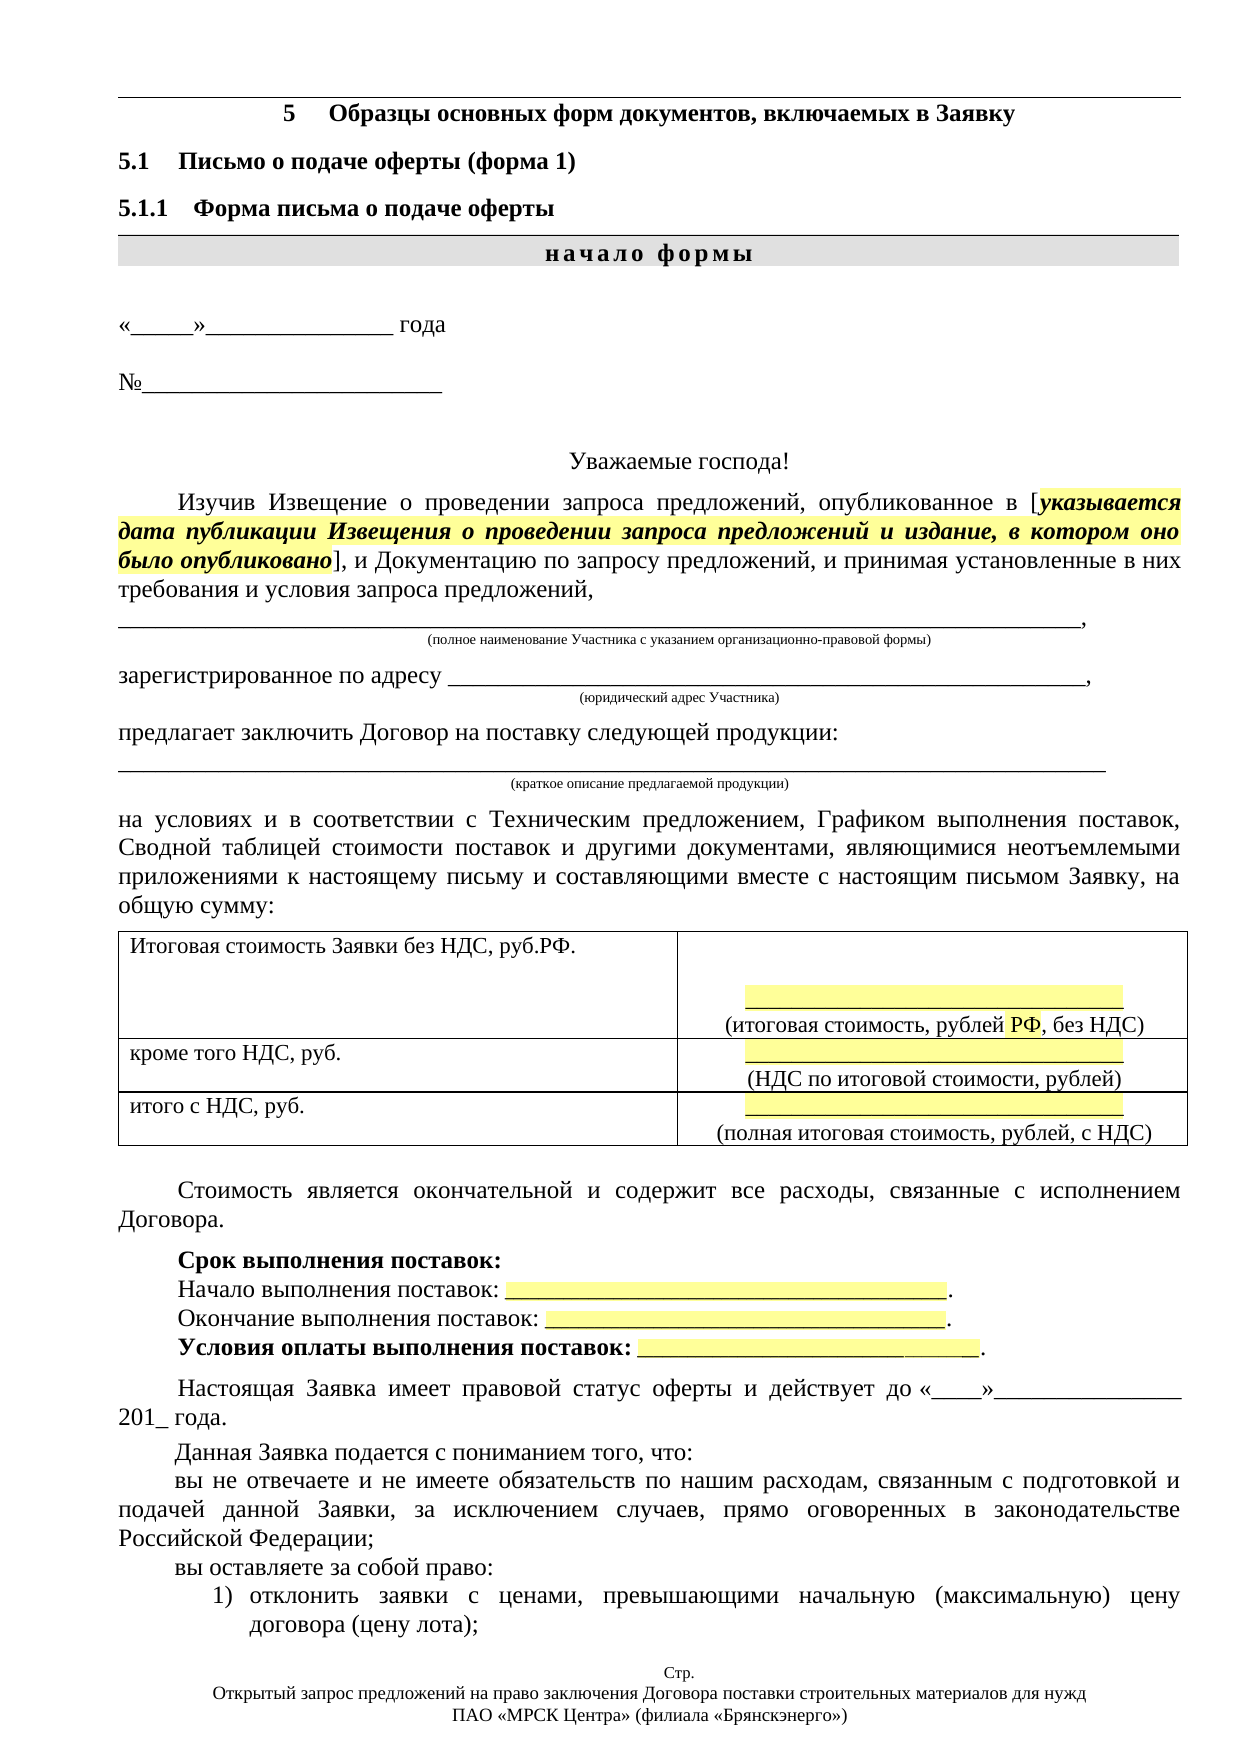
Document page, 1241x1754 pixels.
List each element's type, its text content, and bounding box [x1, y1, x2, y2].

text _______________________________________________________________________________ [118, 746, 1181, 775]
text (юридический адрес Участника) [118, 689, 1181, 717]
table_cell _________________________________ (полная итоговая стоимость, рублей, с НДС) [678, 1093, 1187, 1145]
text Уважаемые господа! [118, 446, 1181, 475]
text начало формы [118, 236, 1179, 266]
text Окончание выполнения поставок: ________________________________________________. [118, 1303, 1181, 1332]
text №________________________ [118, 367, 635, 396]
text Стоимость является окончательной и содержит все расходы, связанные с исполнением Договора. [118, 1175, 1181, 1233]
text Данная Заявка подается с пониманием того, что: [118, 1437, 1181, 1465]
text вы не отвечаете и не имеете обязательств по нашим расходам, связанным с подготовкой и подачей данной Заявки, за исключением случаев, прямо оговоренных в законодательстве Российской Федерации; [118, 1465, 1181, 1552]
subtitle Письмо о подаче оферты (форма 1) [118, 146, 1181, 175]
text предлагает заключить Договор на поставку следующей продукции: [118, 717, 1181, 746]
table_cell кроме того НДС, руб. [119, 1039, 677, 1091]
text вы оставляете за собой право: [118, 1552, 1181, 1580]
text на условиях и в соответствии с Техническим предложением, Графиком выполнения поставок, Сводной таблицей стоимости поставок и другими документами, являющимися неотъемлемыми приложениями к настоящему письму и составляющими вместе с настоящим письмом Заявку, на общую сумму: [118, 804, 1181, 919]
text Настоящая Заявка имеет правовой статус оферты и действует до «____»_______________ 201_ года. [118, 1373, 1181, 1430]
table_cell итого с НДС, руб. [119, 1093, 677, 1145]
text _____________________________________________________________________________, [118, 602, 1181, 631]
table_cell _________________________________ (НДС по итоговой стоимости, рублей) [678, 1039, 1187, 1091]
text (полное наименование Участника с указанием организационно-правовой формы) [118, 631, 1181, 660]
text (краткое описание предлагаемой продукции) [118, 775, 1181, 804]
text Изучив Извещение о проведении запроса предложений, опубликованное в [указывается дата публикации Извещения о проведении запроса предложений и издание, в котором оно было опубликовано], и Документацию по запросу предложений, и принимая установленные в них требования и условия запроса предложений, [118, 545, 1181, 602]
subtitle Образцы основных форм документов, включаемых в Заявку [117, 98, 1181, 127]
text Условия оплаты выполнения поставок: _________________________________________. [118, 1332, 1181, 1360]
text Начало выполнения поставок: _____________________________________________________. [118, 1274, 1181, 1303]
table_header _________________________________ (итоговая стоимость, рублей РФ, без НДС) [678, 932, 1187, 1038]
table_header Итоговая стоимость Заявки без НДС, руб.РФ. [119, 932, 677, 1038]
text зарегистрированное по адресу ___________________________________________________, [118, 660, 1181, 689]
text Срок выполнения поставок: [118, 1245, 1181, 1274]
text Изучив Извещение о проведении запроса предложений, опубликованное в [указывается дата публикации Извещения о проведении запроса предложений и издание, в котором оно было опубликовано], и Документацию по запросу предложений, и принимая установленные в них требования и условия запроса предложений, [118, 487, 1181, 516]
subtitle Форма письма о подаче оферты [118, 193, 1181, 222]
text «_____»_______________ года [118, 309, 635, 338]
list отклонить заявки с ценами, превышающими начальную (максимальную) цену договора (цену лота); [212, 1580, 1181, 1638]
